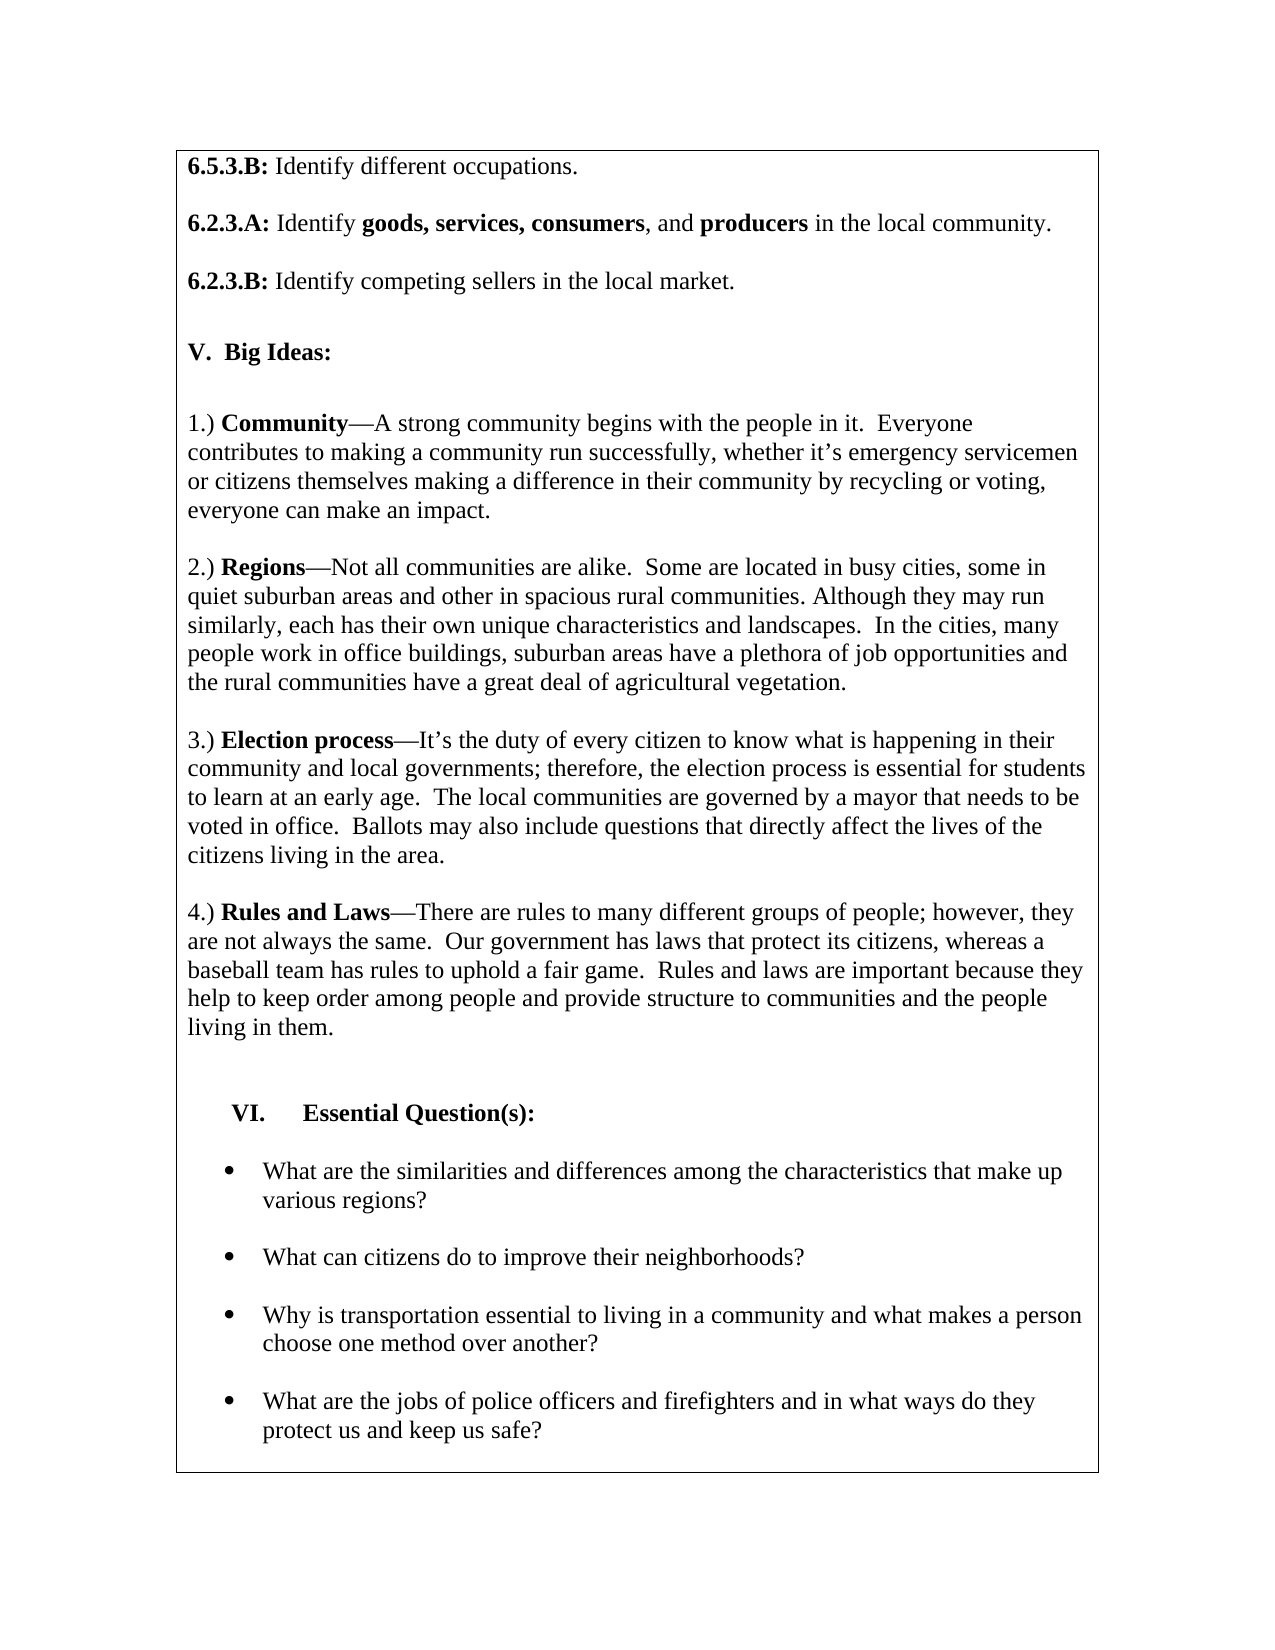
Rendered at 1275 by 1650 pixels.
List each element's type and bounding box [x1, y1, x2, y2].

table_header [177, 151, 1098, 1472]
